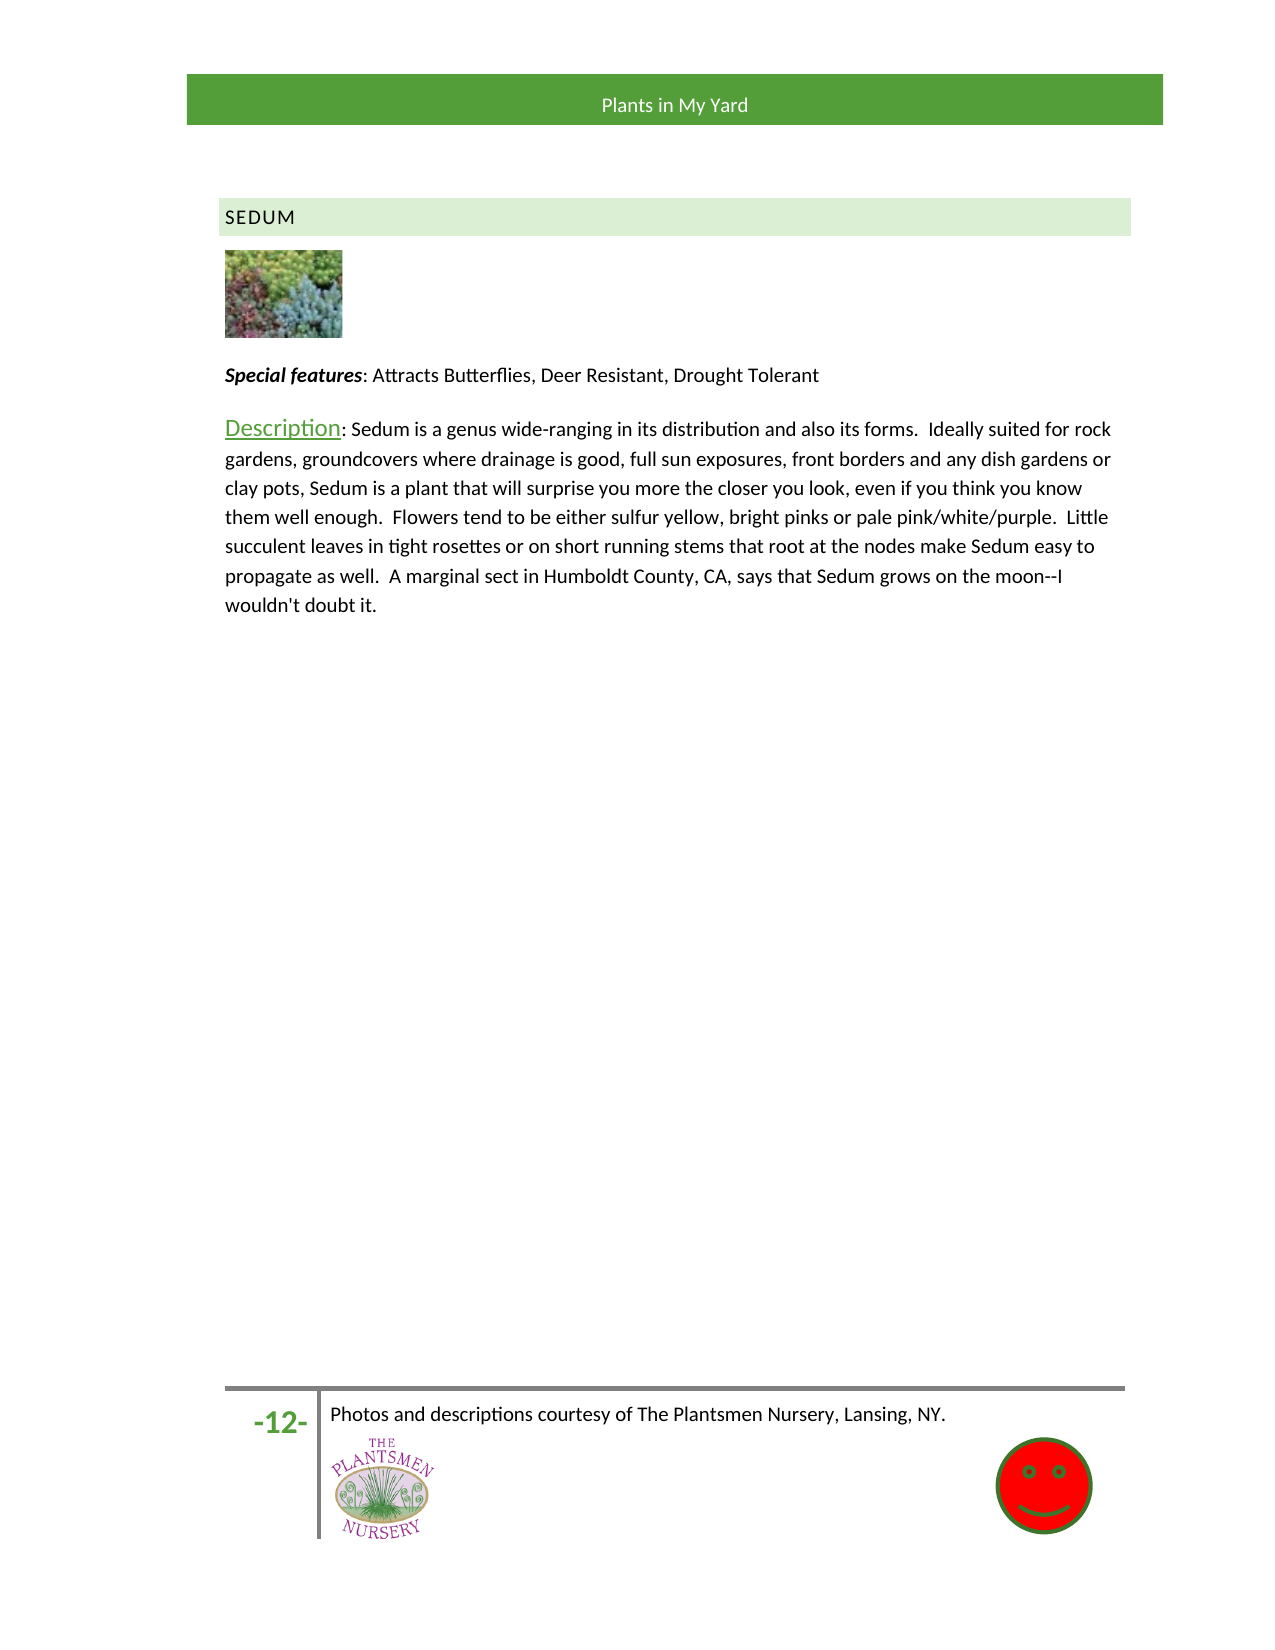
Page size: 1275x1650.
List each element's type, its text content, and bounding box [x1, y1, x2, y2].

picture [330, 1437, 435, 1540]
subtitle Sedum [225, 204, 1125, 229]
picture [225, 250, 343, 338]
text Description: Sedum is a genus wide-ranging in its distribution and also its forms. Ideally suited for rock gardens, groundcovers where drainage is good, full sun exposures, front borders and any dish gardens or clay pots, Sedum is a plant that will surprise you more the closer you look, even if you think you know them well enough. Flowers tend to be either sulfur yellow, bright pinks or pale pink/white/purple. Little succulent leaves in tight rosettes or on short running stems that root at the nodes make Sedum easy to propagate as well. A marginal sect in Humboldt County, CA, says that Sedum grows on the moon--I wouldn't doubt it. [225, 412, 1125, 617]
text Special features: Attracts Butterflies, Deer Resistant, Drought Tolerant [225, 362, 1125, 387]
